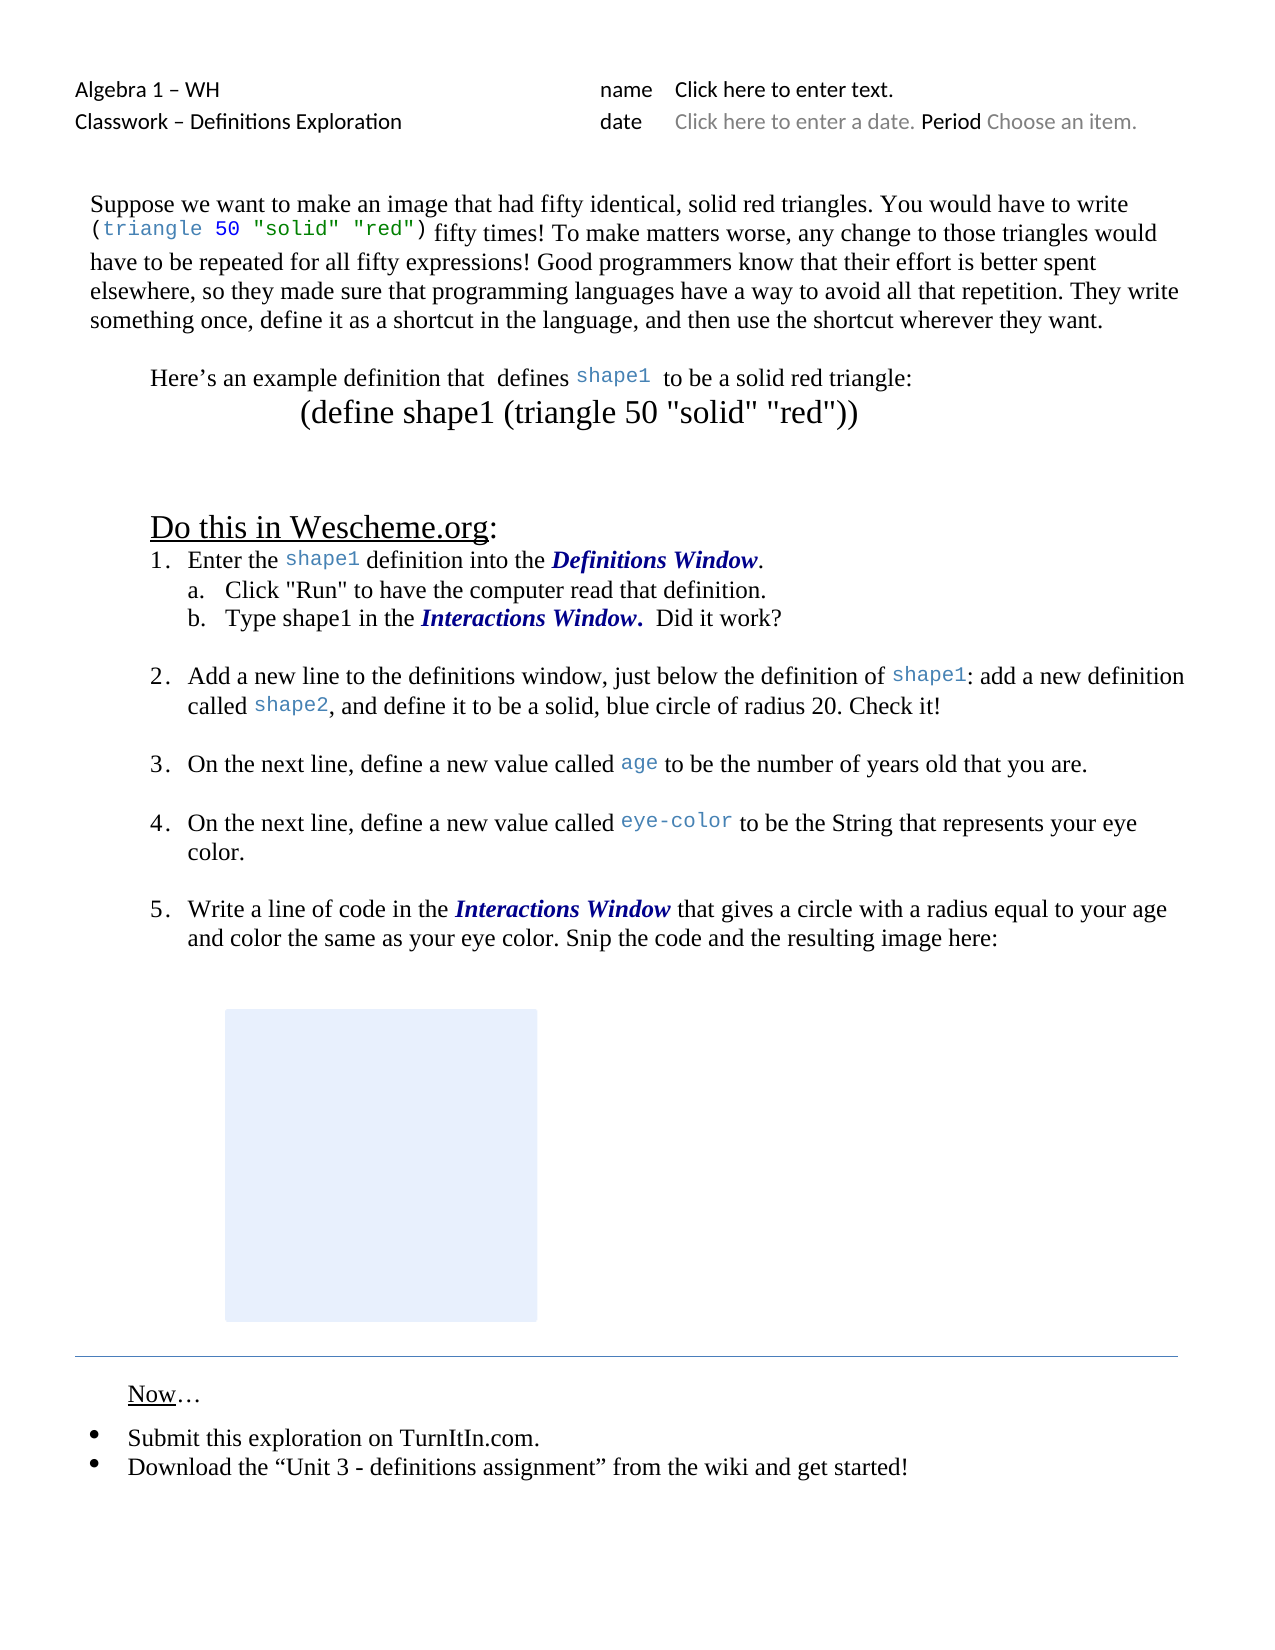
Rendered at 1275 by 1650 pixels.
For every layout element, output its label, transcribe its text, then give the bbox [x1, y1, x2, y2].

text Now… [127, 1379, 1200, 1408]
picture [225, 1009, 538, 1322]
list Write a line of code in the Interactions Window that gives a circle with a radius equal to your age and color the same as your eye color. Snip the code and the resulting image here: [150, 894, 1200, 952]
list Add a new line to the definitions window, just below the definition of shape1shape1: add a new definition called shape2shape2, and define it to be a solid, blue circle of radius 20. Check it! [150, 661, 1200, 720]
text (define shape1 (triangle 50 "solid" "red")) [150, 392, 1200, 430]
text Here’s an example definition that defines shape1shape1 to be a solid red triangle: [150, 362, 1200, 392]
text Algebra 1 – WH name Classwork – Definitions Exploration date Period [75, 75, 1200, 135]
list Click "Run" to have the computer read that definition. [187, 575, 1200, 603]
list Submit this exploration on TurnItIn.com. [90, 1423, 1200, 1452]
text Suppose we want to make an image that had fifty identical, solid red triangles. You would have to write (triangle 50 "solid" "red")(triangle 50 "solid" "red") fifty times! To make matters worse, any change to those triangles would have to be repeated for all fifty expressions! Good programmers know that their effort is better spent elsewhere, so they made sure that programming languages have a way to avoid all that repetition. They write something once, define it as a shortcut in the language, and then use the shortcut wherever they want. [90, 189, 1200, 333]
list Download the “Unit 3 - definitions assignment” from the wiki and get started! [90, 1452, 1200, 1481]
list Enter the shape1shape1 definition into the Definitions Window. [150, 545, 1200, 575]
text Do this in Wescheme.org: [75, 507, 1200, 545]
list On the next line, define a new value called ageage to be the number of years old that you are. [150, 749, 1200, 778]
list On the next line, define a new value called eye-color to be the String that represents your eye color. [150, 807, 1200, 866]
list Type shape1 in the Interactions Window. Did it work? [187, 603, 1200, 632]
